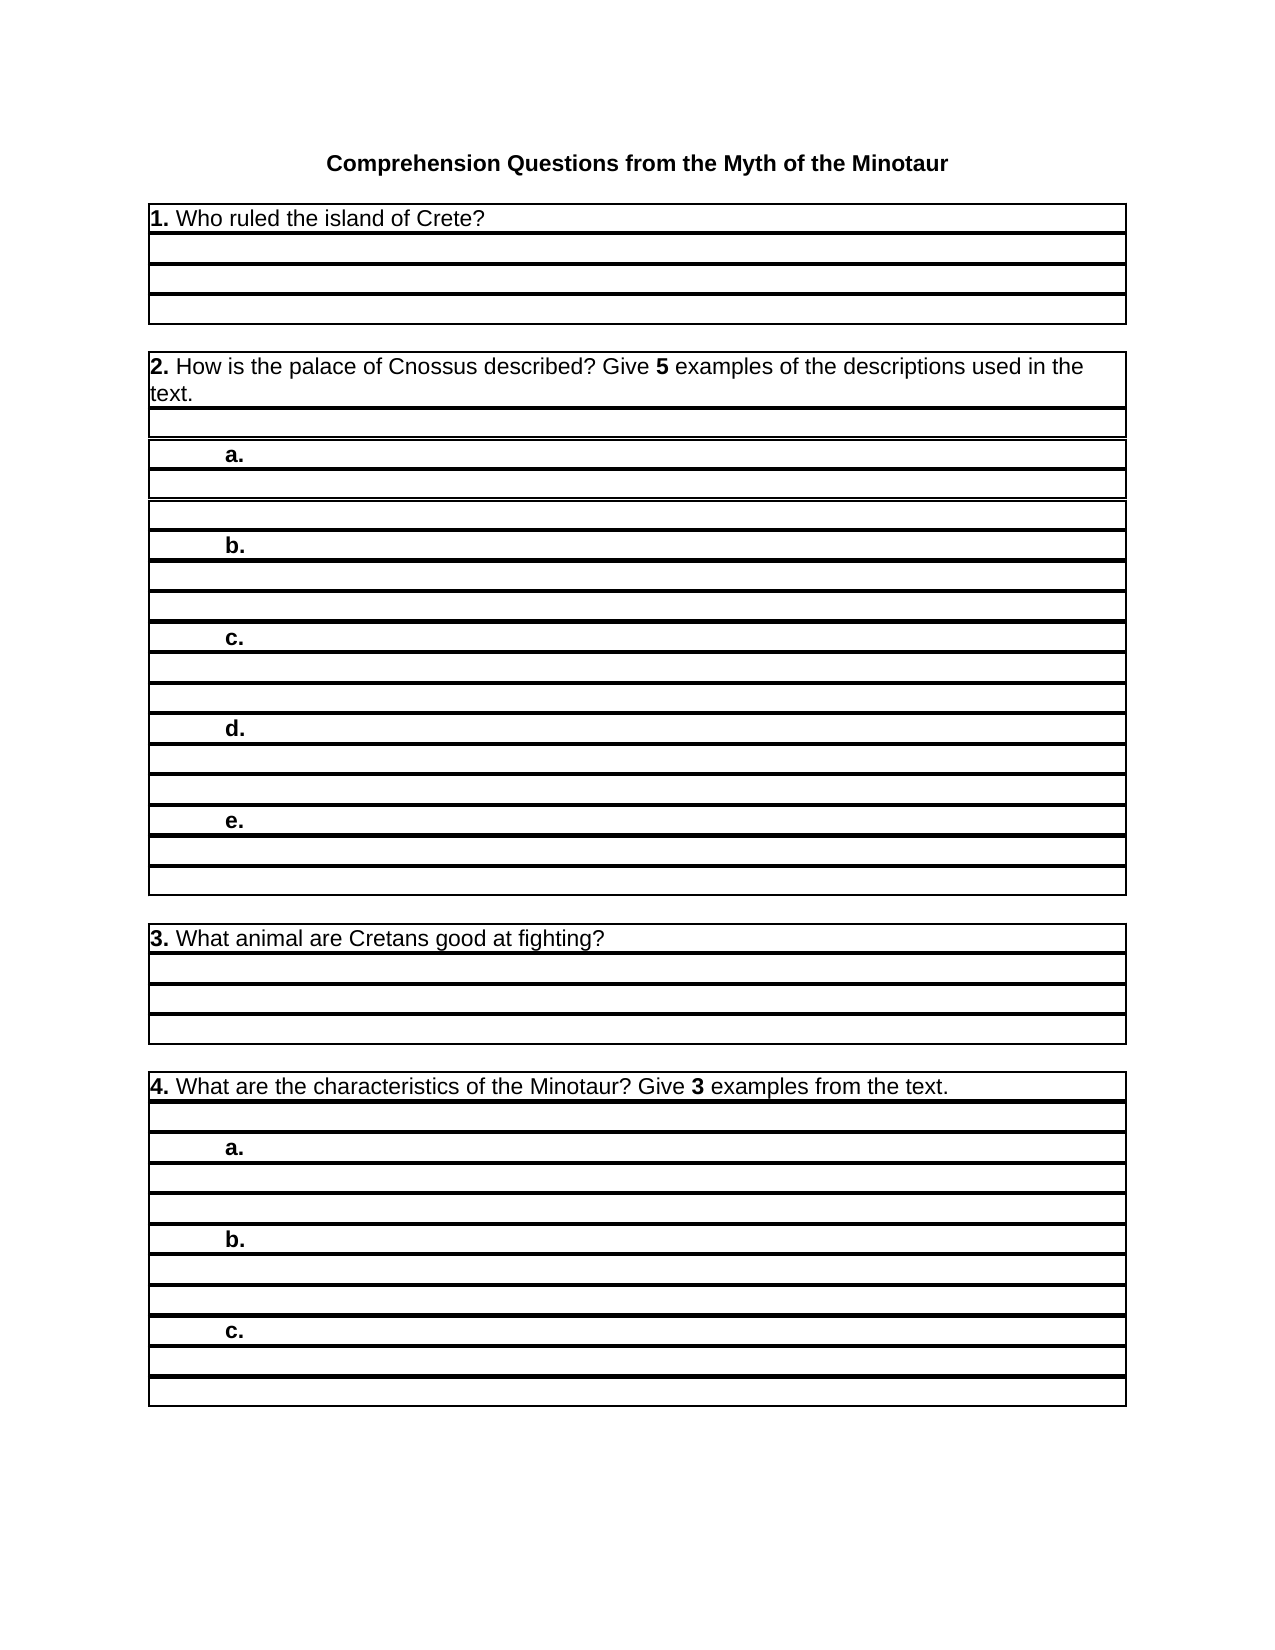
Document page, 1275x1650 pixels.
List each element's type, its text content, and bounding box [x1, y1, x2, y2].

text Comprehension Questions from the Myth of the Minotaur [150, 150, 1125, 176]
text d. [150, 715, 1125, 742]
text c. [150, 1318, 1125, 1344]
text 2. How is the palace of Cnossus described? Give 5 examples of the descriptions used in the text. [150, 353, 1125, 406]
text a. [150, 441, 1125, 467]
text e. [150, 807, 1125, 833]
text 1. Who ruled the island of Crete? [150, 205, 1125, 231]
text 3. What animal are Cretans good at fighting? [150, 925, 1125, 951]
text b. [150, 532, 1125, 558]
text 4. What are the characteristics of the Minotaur? Give 3 examples from the text. [150, 1073, 1125, 1099]
text a. [150, 1134, 1125, 1161]
text c. [150, 624, 1125, 650]
text b. [150, 1226, 1125, 1252]
